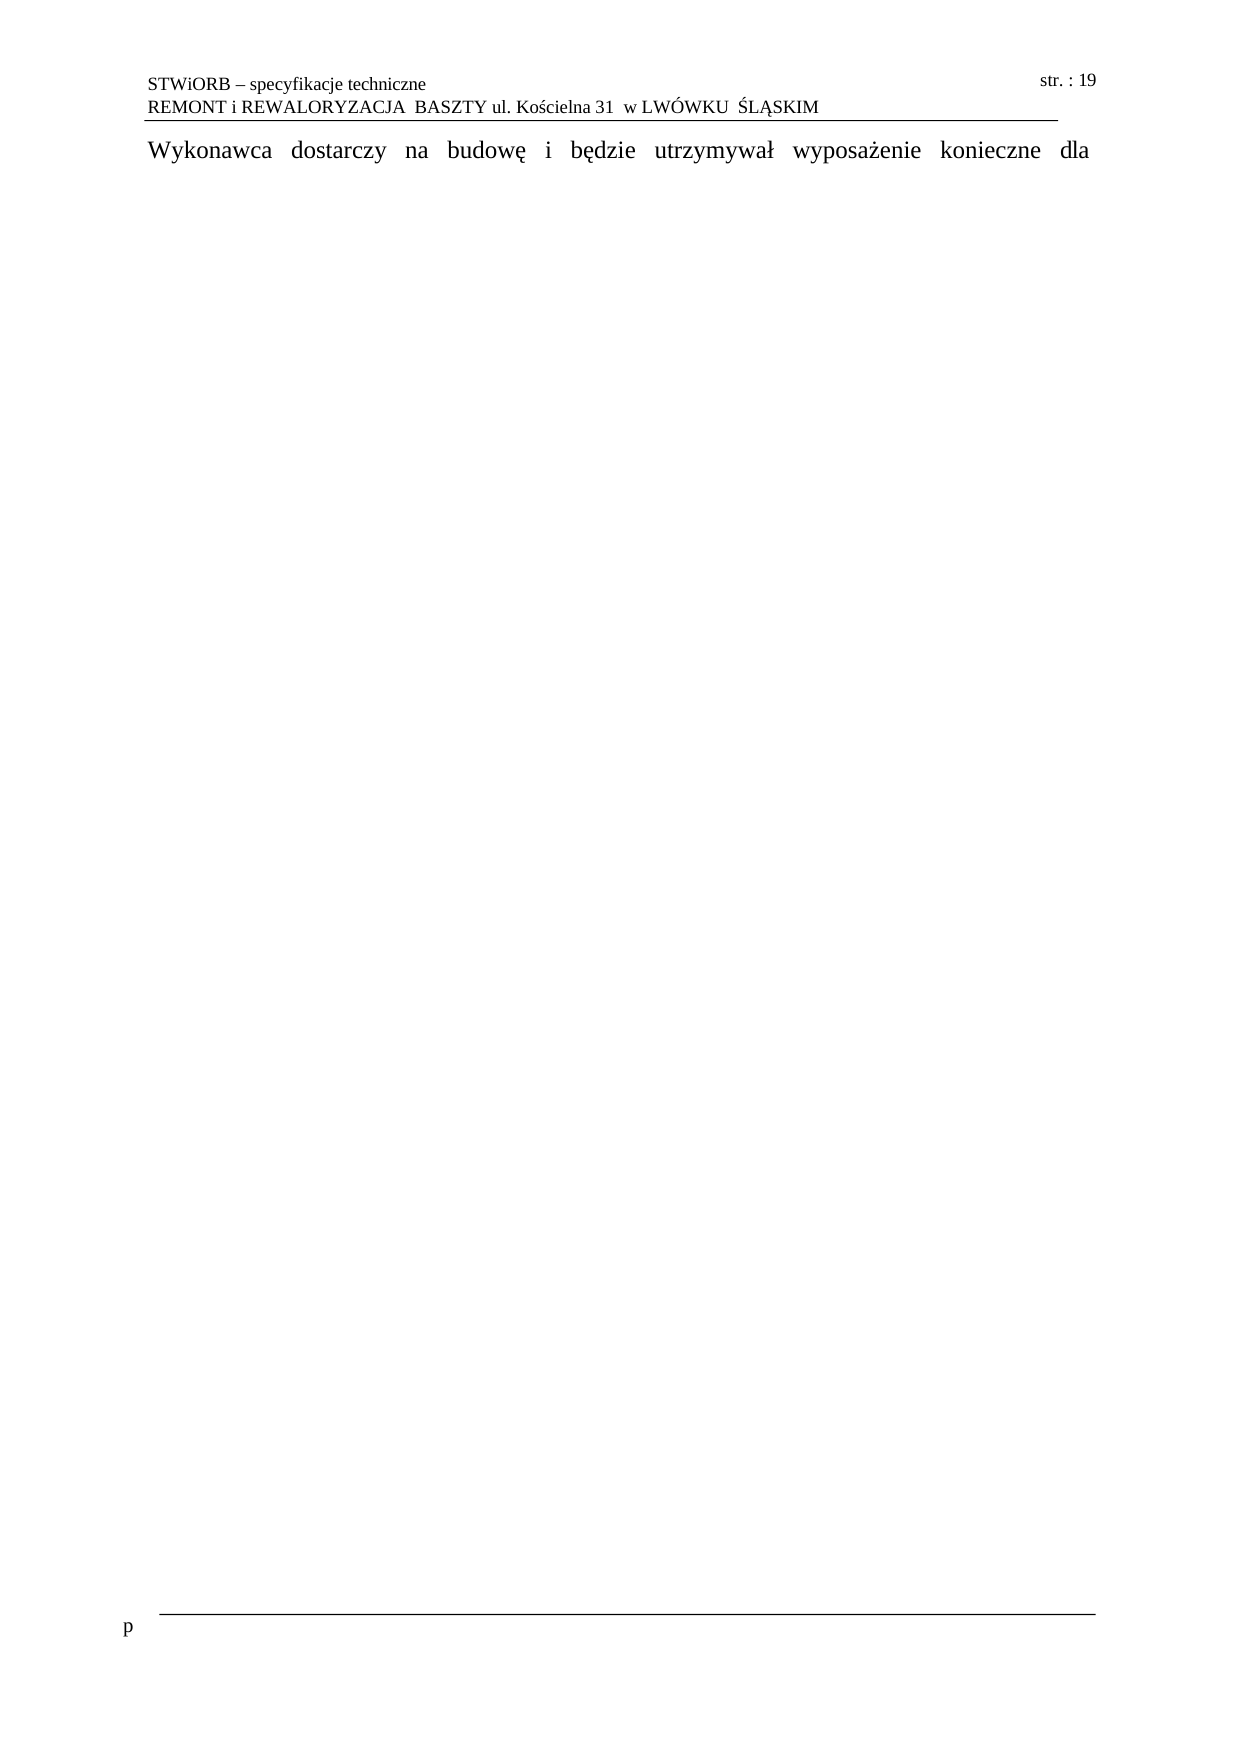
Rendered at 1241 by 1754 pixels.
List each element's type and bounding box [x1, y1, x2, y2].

text [147, 135, 1092, 164]
